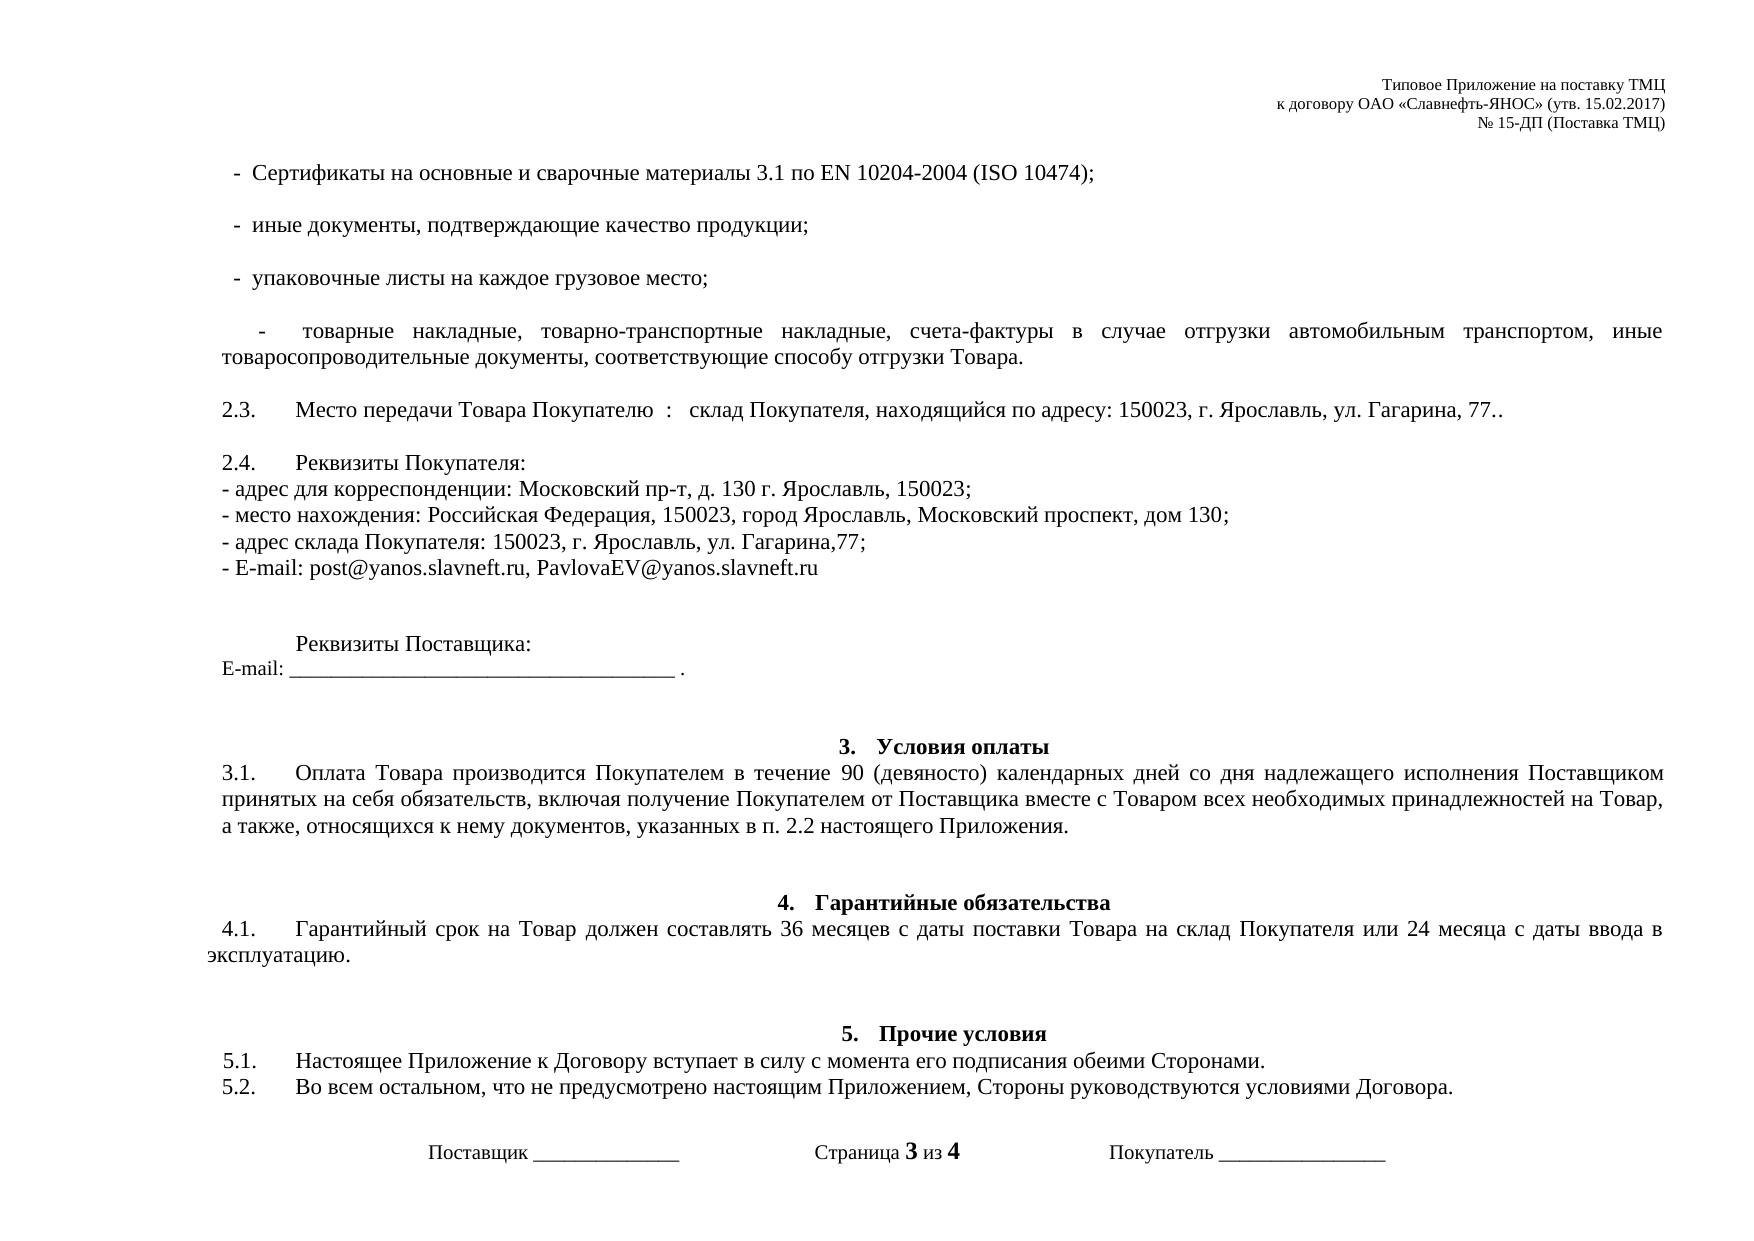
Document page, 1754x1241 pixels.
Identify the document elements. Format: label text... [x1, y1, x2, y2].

list Гарантийные обязательства [223, 888, 1665, 915]
text - адрес для корреспонденции: ; [222, 475, 1665, 501]
text - место нахождения: ; [222, 501, 1665, 528]
text 5.2. Во всем остальном, что не предусмотрено настоящим Приложением, Стороны руководствуются условиями Договора. [222, 1073, 1665, 1099]
text 3.1. Оплата Товара производится Покупателем в течение календарных дней со дня надлежащего исполнения Поставщиком принятых на себя обязательств, включая получение Покупателем от Поставщика вместе с Товаром всех необходимых принадлежностей на Товар, а также, относящихся к нему документов, указанных в п. 2.2 настоящего Приложения. [222, 759, 1665, 838]
text - адрес склада Покупателя: ; [222, 528, 1665, 554]
text - E-mail: [222, 554, 1665, 581]
list Прочие условия [223, 1020, 1665, 1047]
list Условия оплаты [223, 733, 1665, 759]
text 2.4. Реквизиты Покупателя: [222, 449, 1665, 475]
text 2.3. Место передачи Товара Покупателю . [222, 396, 1665, 422]
text 4.1. Гарантийный срок на Товар . [207, 915, 1665, 968]
text 5.1. Настоящее Приложение к Договору вступает в силу с момента его подписания обеими Сторонами. [223, 1047, 1665, 1073]
